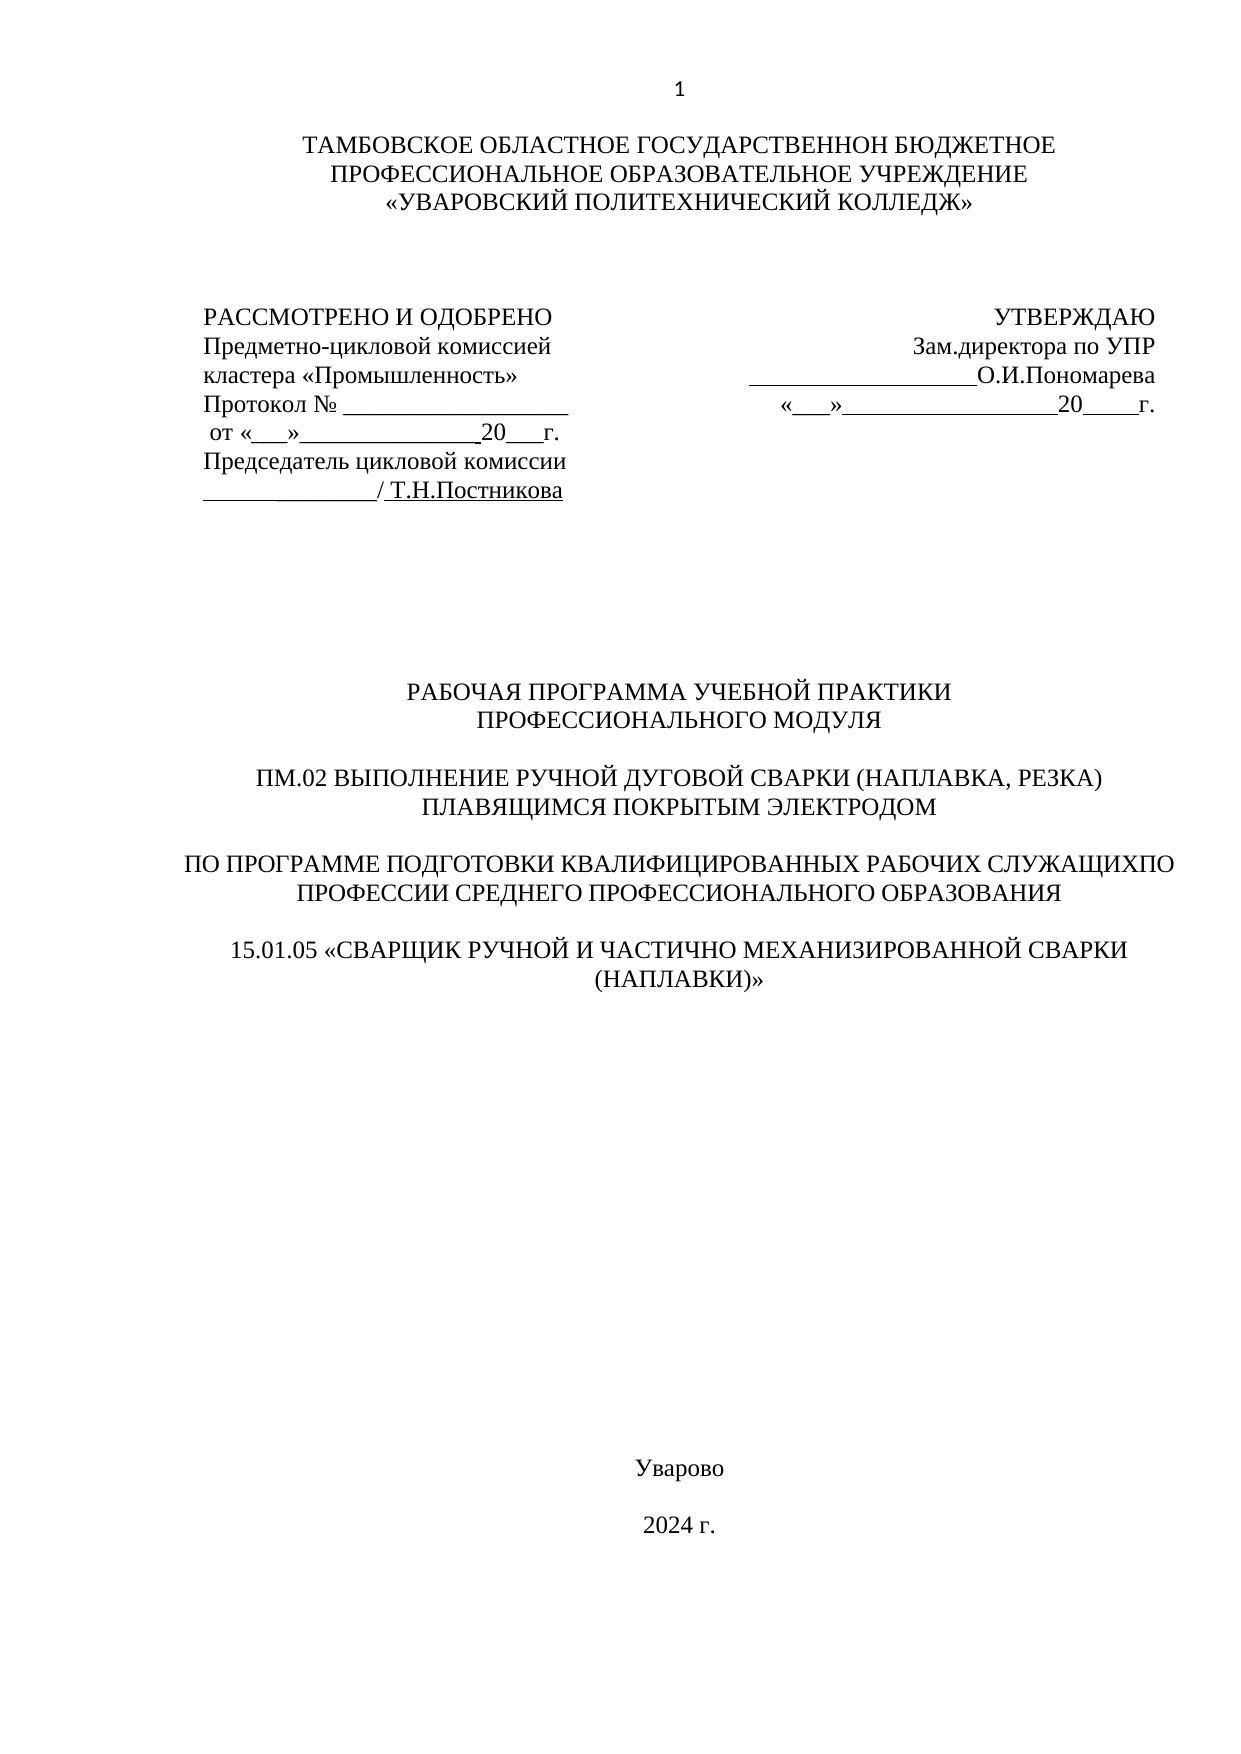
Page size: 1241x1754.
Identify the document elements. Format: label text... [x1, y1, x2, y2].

text 15.01.05 «СВАРЩИК РУЧНОЙ И ЧАСТИЧНО МЕХАНИЗИРОВАННОЙ СВАРКИ (НАПЛАВКИ)» [177, 936, 1181, 993]
text ПО ПРОГРАММЕ ПОДГОТОВКИ КВАЛИФИЦИРОВАННЫХ РАБОЧИХ СЛУЖАЩИХПО ПРОФЕССИИ СРЕДНЕГО ПРОФЕССИОНАЛЬНОГО ОБРАЗОВАНИЯ [177, 849, 1181, 907]
text Уварово [177, 1453, 1181, 1482]
text 2024 г. [177, 1511, 1181, 1539]
table_header УТВЕРЖДАЮ Зам.директора по УПР О.И.Пономарева «___» 20 г. [715, 303, 1166, 533]
text ПРОФЕССИОНАЛЬНОГО МОДУЛЯ [177, 706, 1181, 734]
text ТАМБОВСКОЕ ОБЛАСТНОЕ ГОСУДАРСТВЕННОН БЮДЖЕТНОЕ ПРОФЕССИОНАЛЬНОЕ ОБРАЗОВАТЕЛЬНОЕ УЧРЕЖДЕНИЕ [177, 130, 1181, 187]
text ПМ.02 ВЫПОЛНЕНИЕ РУЧНОЙ ДУГОВОЙ СВАРКИ (НАПЛАВКА, РЕЗКА) ПЛАВЯЩИМСЯ ПОКРЫТЫМ ЭЛЕКТРОДОМ [177, 763, 1181, 821]
text РАБОЧАЯ ПРОГРАММа УЧЕБНОЙ ПРАКТИКИ [177, 677, 1181, 706]
table_header РАССМОТРЕНО И ОДОБРЕНО Предметно-цикловой комиссией кластера «Промышленность» Протокол № __________________ от «___»______________ 20___г. Председатель цикловой комиссии ________/ Т.Н.Постникова [192, 303, 715, 533]
text «УВАРОВСКИЙ ПОЛИТЕХНИЧЕСКИЙ КОЛЛЕДЖ» [177, 187, 1181, 216]
